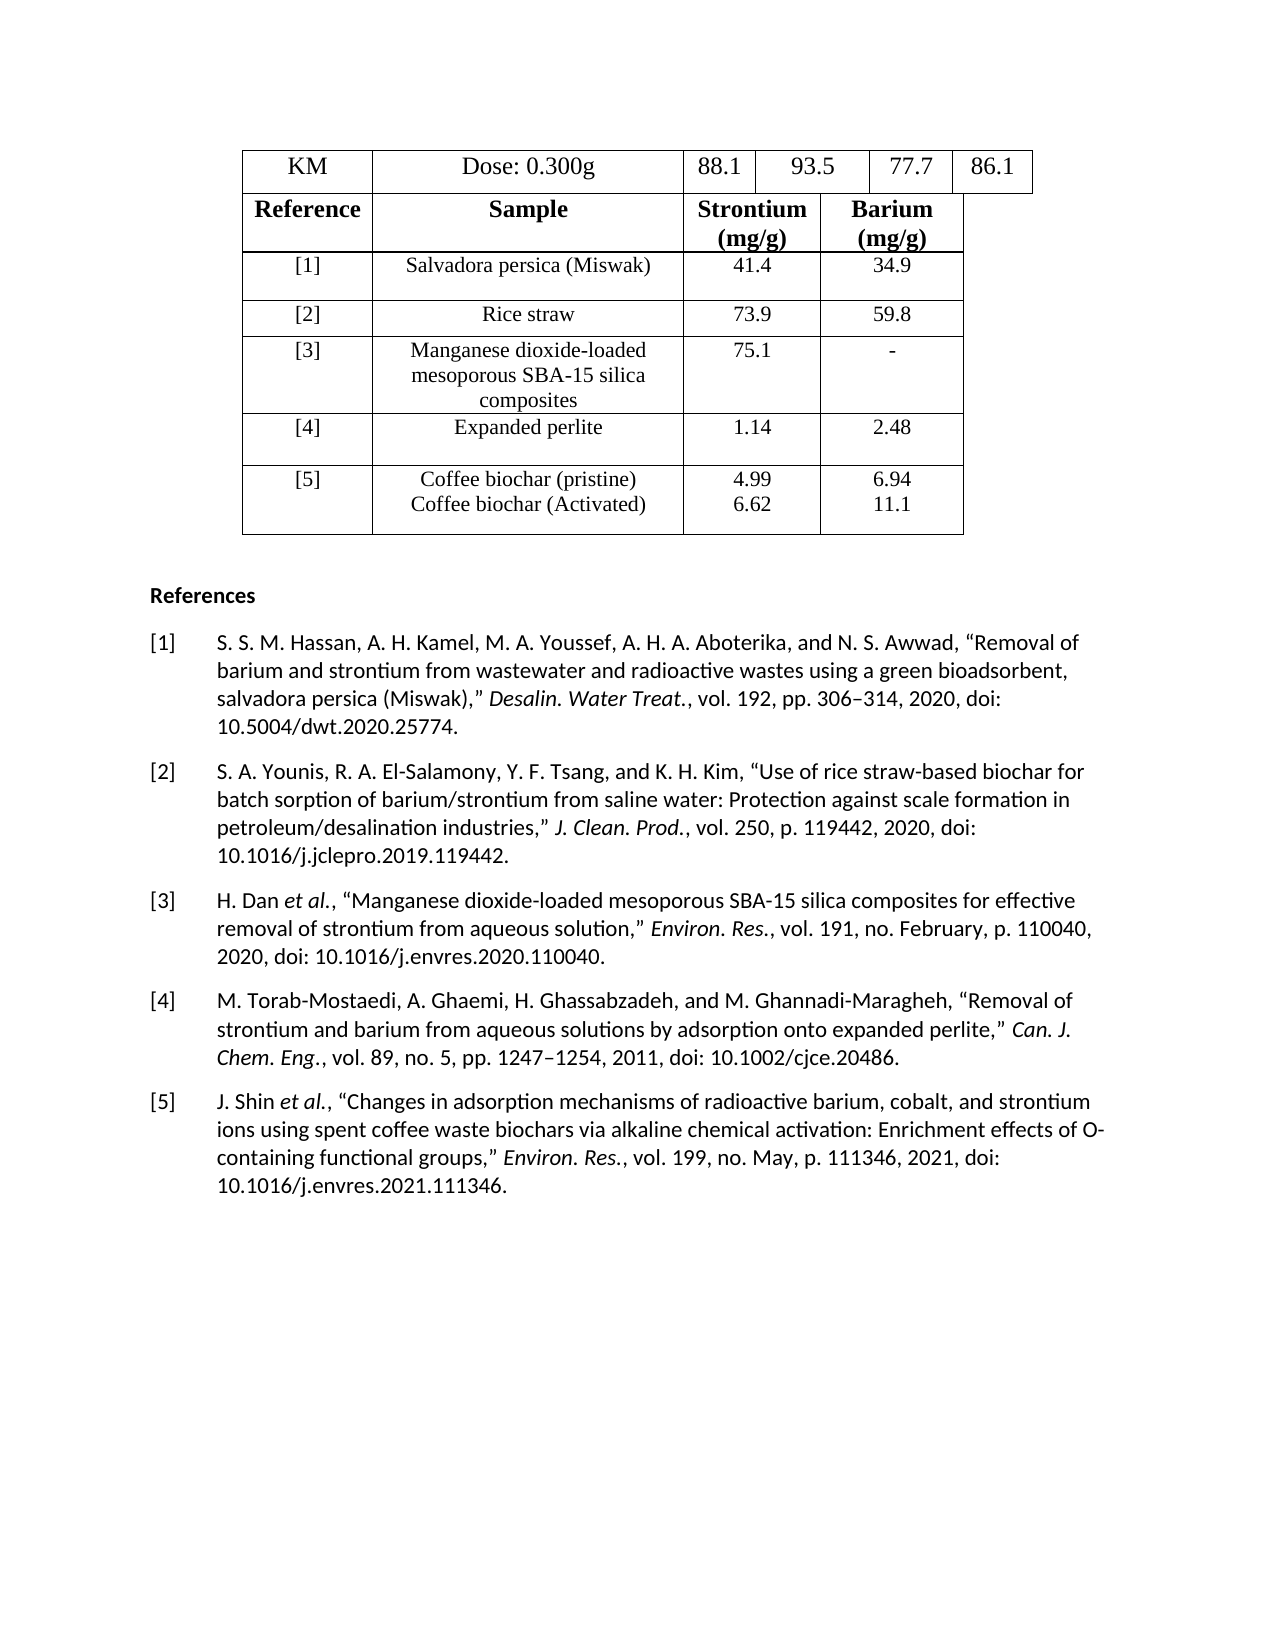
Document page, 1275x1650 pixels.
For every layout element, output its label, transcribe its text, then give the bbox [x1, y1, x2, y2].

text [2] S. A. Younis, R. A. El-Salamony, Y. F. Tsang, and K. H. Kim, “Use of rice straw-based biochar for batch sorption of barium/strontium from saline water: Protection against scale formation in petroleum/desalination industries,” J. Clean. Prod., vol. 250, p. 119442, 2020, doi: 10.1016/j.jclepro.2019.119442. [150, 757, 1125, 869]
text [3] H. Dan et al., “Manganese dioxide-loaded mesoporous SBA-15 silica composites for effective removal of strontium from aqueous solution,” Environ. Res., vol. 191, no. February, p. 110040, 2020, doi: 10.1016/j.envres.2020.110040. [150, 886, 1125, 970]
table_cell 41.4 [684, 253, 820, 300]
table_cell Strontium (mg/g) [684, 194, 820, 251]
table_cell 59.8 [821, 301, 963, 336]
table_cell [1] [243, 253, 372, 300]
table_cell Salvadora persica (Miswak) [373, 253, 683, 300]
table_cell 73.9 [684, 301, 820, 336]
table_cell [4] [243, 414, 372, 464]
text [4] M. Torab-Mostaedi, A. Ghaemi, H. Ghassabzadeh, and M. Ghannadi-Maragheh, “Removal of strontium and barium from aqueous solutions by adsorption onto expanded perlite,” Can. J. Chem. Eng., vol. 89, no. 5, pp. 1247–1254, 2011, doi: 10.1002/cjce.20486. [150, 987, 1125, 1071]
table_cell - [821, 337, 963, 413]
table_cell 6.94 11.1 [821, 466, 963, 534]
table_cell 75.1 [684, 337, 820, 413]
table_cell Rice straw [373, 301, 683, 336]
table_cell 93.5 [756, 151, 869, 193]
table_cell [2] [243, 301, 372, 336]
table_cell Reference [243, 194, 372, 251]
table_cell Manganese dioxide-loaded mesoporous SBA-15 silica composites [373, 337, 683, 413]
table_cell 86.1 [953, 151, 1032, 193]
text [1] S. S. M. Hassan, A. H. Kamel, M. A. Youssef, A. H. A. Aboterika, and N. S. Awwad, “Removal of barium and strontium from wastewater and radioactive wastes using a green bioadsorbent, salvadora persica (Miswak),” Desalin. Water Treat., vol. 192, pp. 306–314, 2020, doi: 10.5004/dwt.2020.25774. [150, 628, 1125, 741]
table_cell Coffee biochar (pristine) Coffee biochar (Activated) [373, 466, 683, 534]
table_cell [5] [243, 466, 372, 534]
table_cell [3] [243, 337, 372, 413]
table_cell 4.99 6.62 [684, 466, 820, 534]
table_cell KM [243, 151, 372, 193]
table_cell Barium (mg/g) [821, 194, 963, 251]
table_cell 77.7 [870, 151, 952, 193]
text [5] J. Shin et al., “Changes in adsorption mechanisms of radioactive barium, cobalt, and strontium ions using spent coffee waste biochars via alkaline chemical activation: Enrichment effects of O-containing functional groups,” Environ. Res., vol. 199, no. May, p. 111346, 2021, doi: 10.1016/j.envres.2021.111346. [150, 1087, 1125, 1199]
text References [150, 582, 1125, 609]
table_cell 88.1 [684, 151, 755, 193]
table_cell 1.14 [684, 414, 820, 464]
table_cell Sample [373, 194, 683, 251]
table_cell 34.9 [821, 253, 963, 300]
table_cell 2.48 [821, 414, 963, 464]
table_cell Expanded perlite [373, 414, 683, 464]
